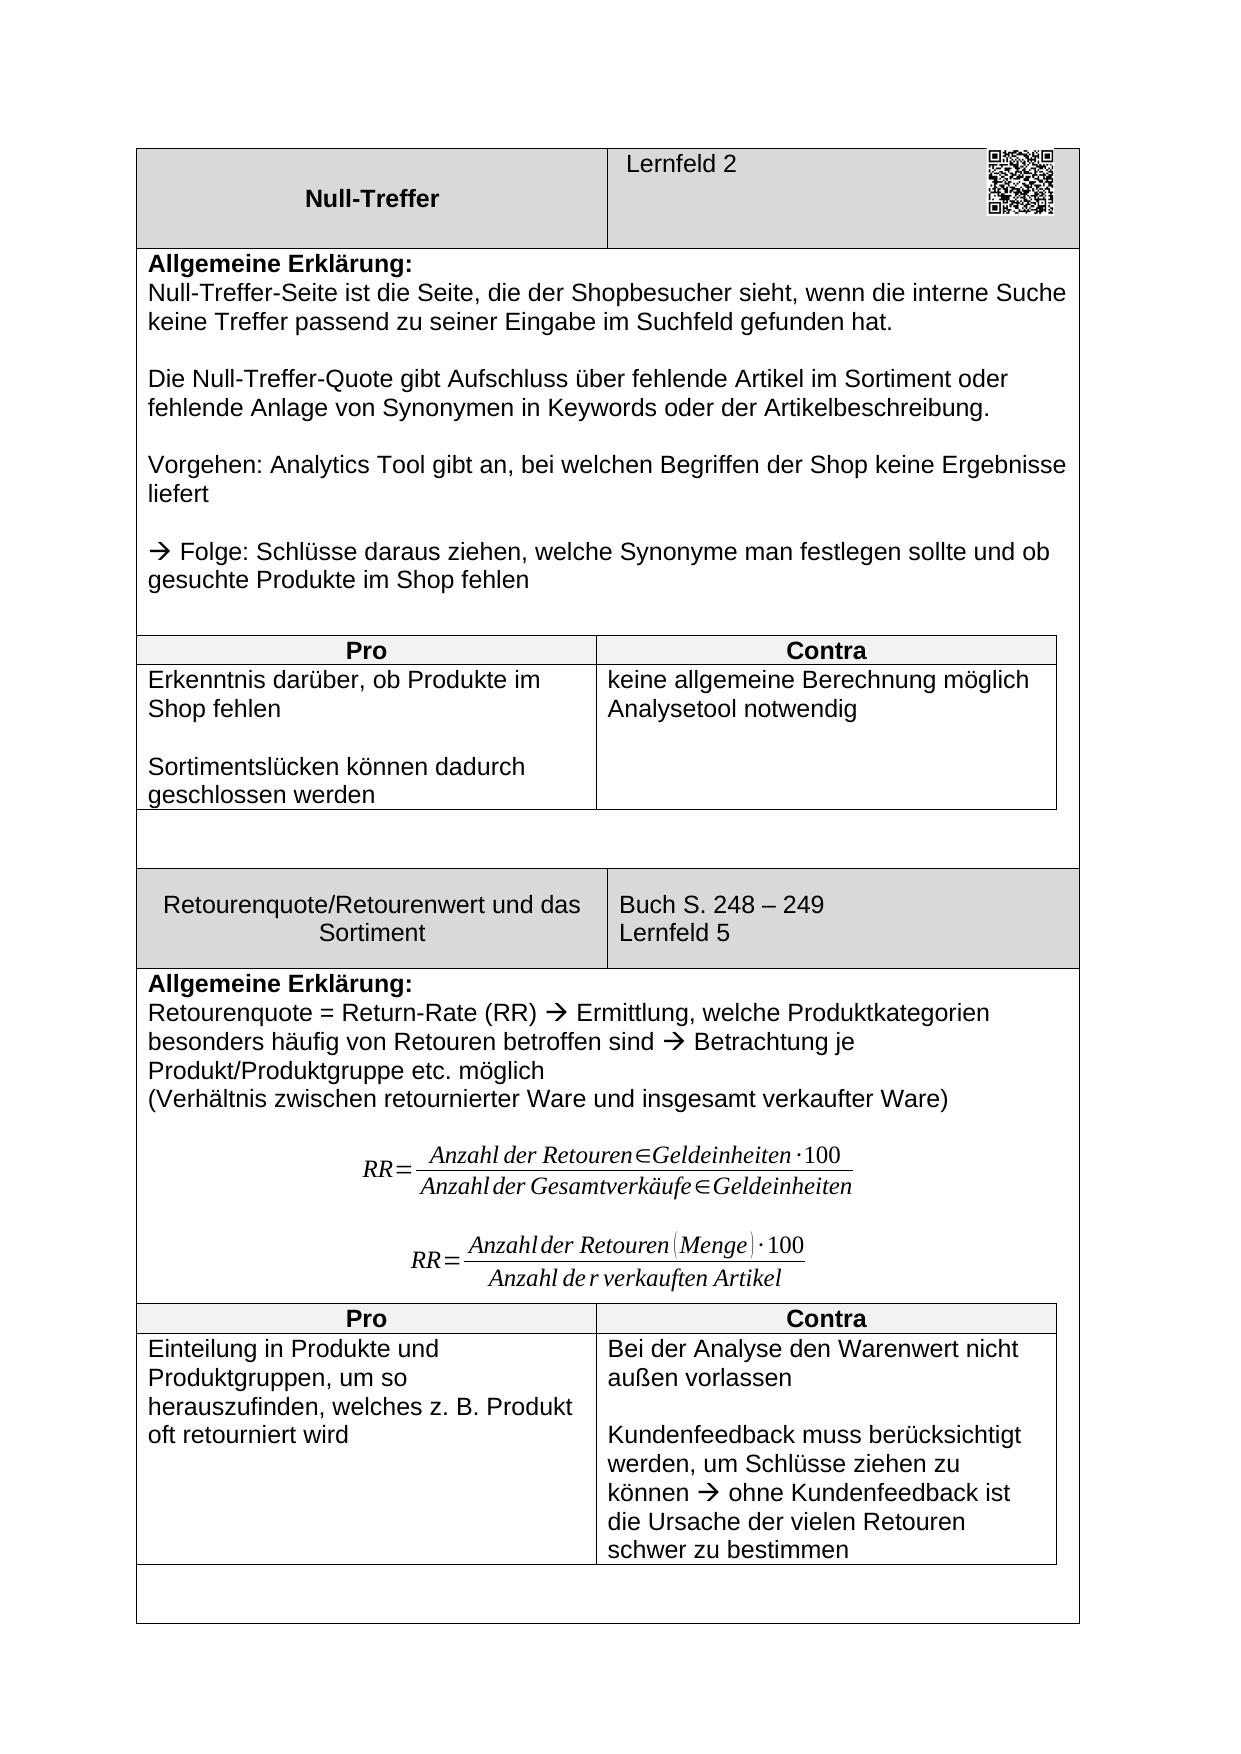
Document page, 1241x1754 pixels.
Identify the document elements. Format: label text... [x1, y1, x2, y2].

table_cell Allgemeine Erklärung: Null-Treffer-Seite ist die Seite, die der Shopbesucher sieht, wenn die interne Suche keine Treffer passend zu seiner Eingabe im Suchfeld gefunden hat. Die Null-Treffer-Quote gibt Aufschluss über fehlende Artikel im Sortiment oder fehlende Anlage von Synonymen in Keywords oder der Artikelbeschreibung. Vorgehen: Analytics Tool gibt an, bei welchen Begriffen der Shop keine Ergebnisse liefert Folge: Schlüsse daraus ziehen, welche Synonyme man festlegen sollte und ob gesuchte Produkte im Shop fehlen [137, 249, 1079, 868]
table_cell Null-Treffer [137, 149, 607, 248]
table_cell Lernfeld 2 [608, 149, 1079, 248]
table_cell Allgemeine Erklärung: Retourenquote = Return-Rate (RR) Ermittlung, welche Produktkategorien besonders häufig von Retouren betroffen sind Betrachtung je Produkt/Produktgruppe etc. möglich (Verhältnis zwischen retournierter Ware und insgesamt verkaufter Ware) [137, 969, 1079, 1623]
table_cell Retourenquote/Retourenwert und das Sortiment [137, 869, 607, 968]
picture [986, 147, 1055, 216]
table_cell Buch S. 248 – 249 Lernfeld 5 [608, 869, 1079, 968]
